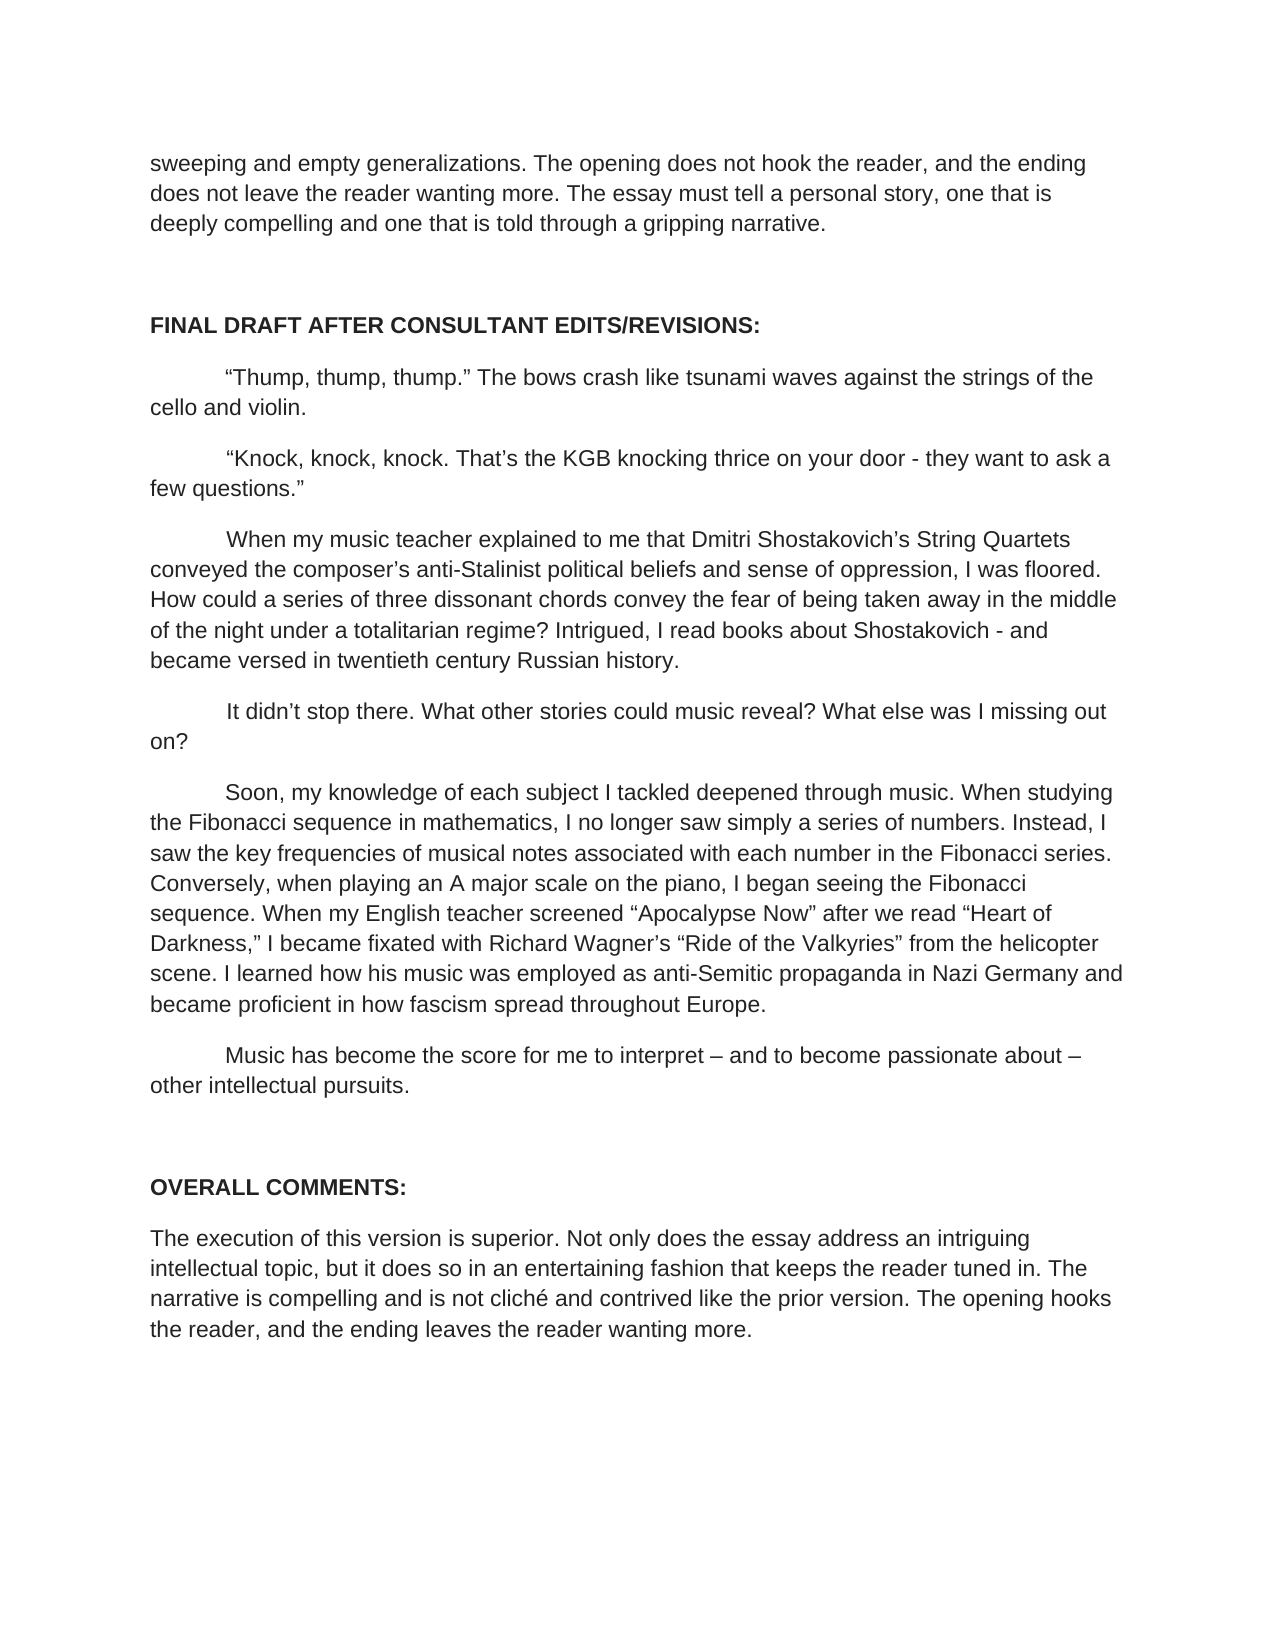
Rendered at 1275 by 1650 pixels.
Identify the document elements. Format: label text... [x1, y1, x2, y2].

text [150, 150, 1125, 237]
text When my music teacher explained to me that Dmitri Shostakovich’s String Quartets conveyed the composer’s anti-Stalinist political beliefs and sense of oppression, I was floored. How could a series of three dissonant chords convey the fear of being taken away in the middle of the night under a totalitarian regime? Intrigued, I read books about Shostakovich - and became versed in twentieth century Russian history. [150, 526, 1125, 673]
text Soon, my knowledge of each subject I tackled deepened through music. When studying the Fibonacci sequence in mathematics, I no longer saw simply a series of numbers. Instead, I saw the key frequencies of musical notes associated with each number in the Fibonacci series. Conversely, when playing an A major scale on the piano, I began seeing the Fibonacci sequence. When my English teacher screened “Apocalypse Now” after we read “Heart of Darkness,” I became fixated with Richard Wagner’s “Ride of the Valkyries” from the helicopter scene. I learned how his music was employed as anti-Semitic propaganda in Nazi Germany and became proficient in how fascism spread throughout Europe. [150, 779, 1125, 1017]
text OVERALL COMMENTS: [150, 1174, 1125, 1200]
text Music has become the score for me to interpret – and to become passionate about – other intellectual pursuits. [150, 1042, 1125, 1098]
text “Thump, thump, thump.” The bows crash like tsunami waves against the strings of the cello and violin. [150, 363, 1125, 420]
text FINAL DRAFT AFTER CONSULTANT EDITS/REVISIONS: [150, 312, 1125, 339]
text It didn’t stop there. What other stories could music reveal? What else was I missing out on? [150, 698, 1125, 754]
text The execution of this version is superior. Not only does the essay address an intriguing intellectual topic, but it does so in an entertaining fashion that keeps the reader tuned in. The narrative is compelling and is not cliché and contrived like the prior version. The opening hooks the reader, and the ending leaves the reader wanting more. [150, 1225, 1125, 1342]
text “Knock, knock, knock. That’s the KGB knocking thrice on your door - they want to ask a few questions.” [150, 445, 1125, 501]
